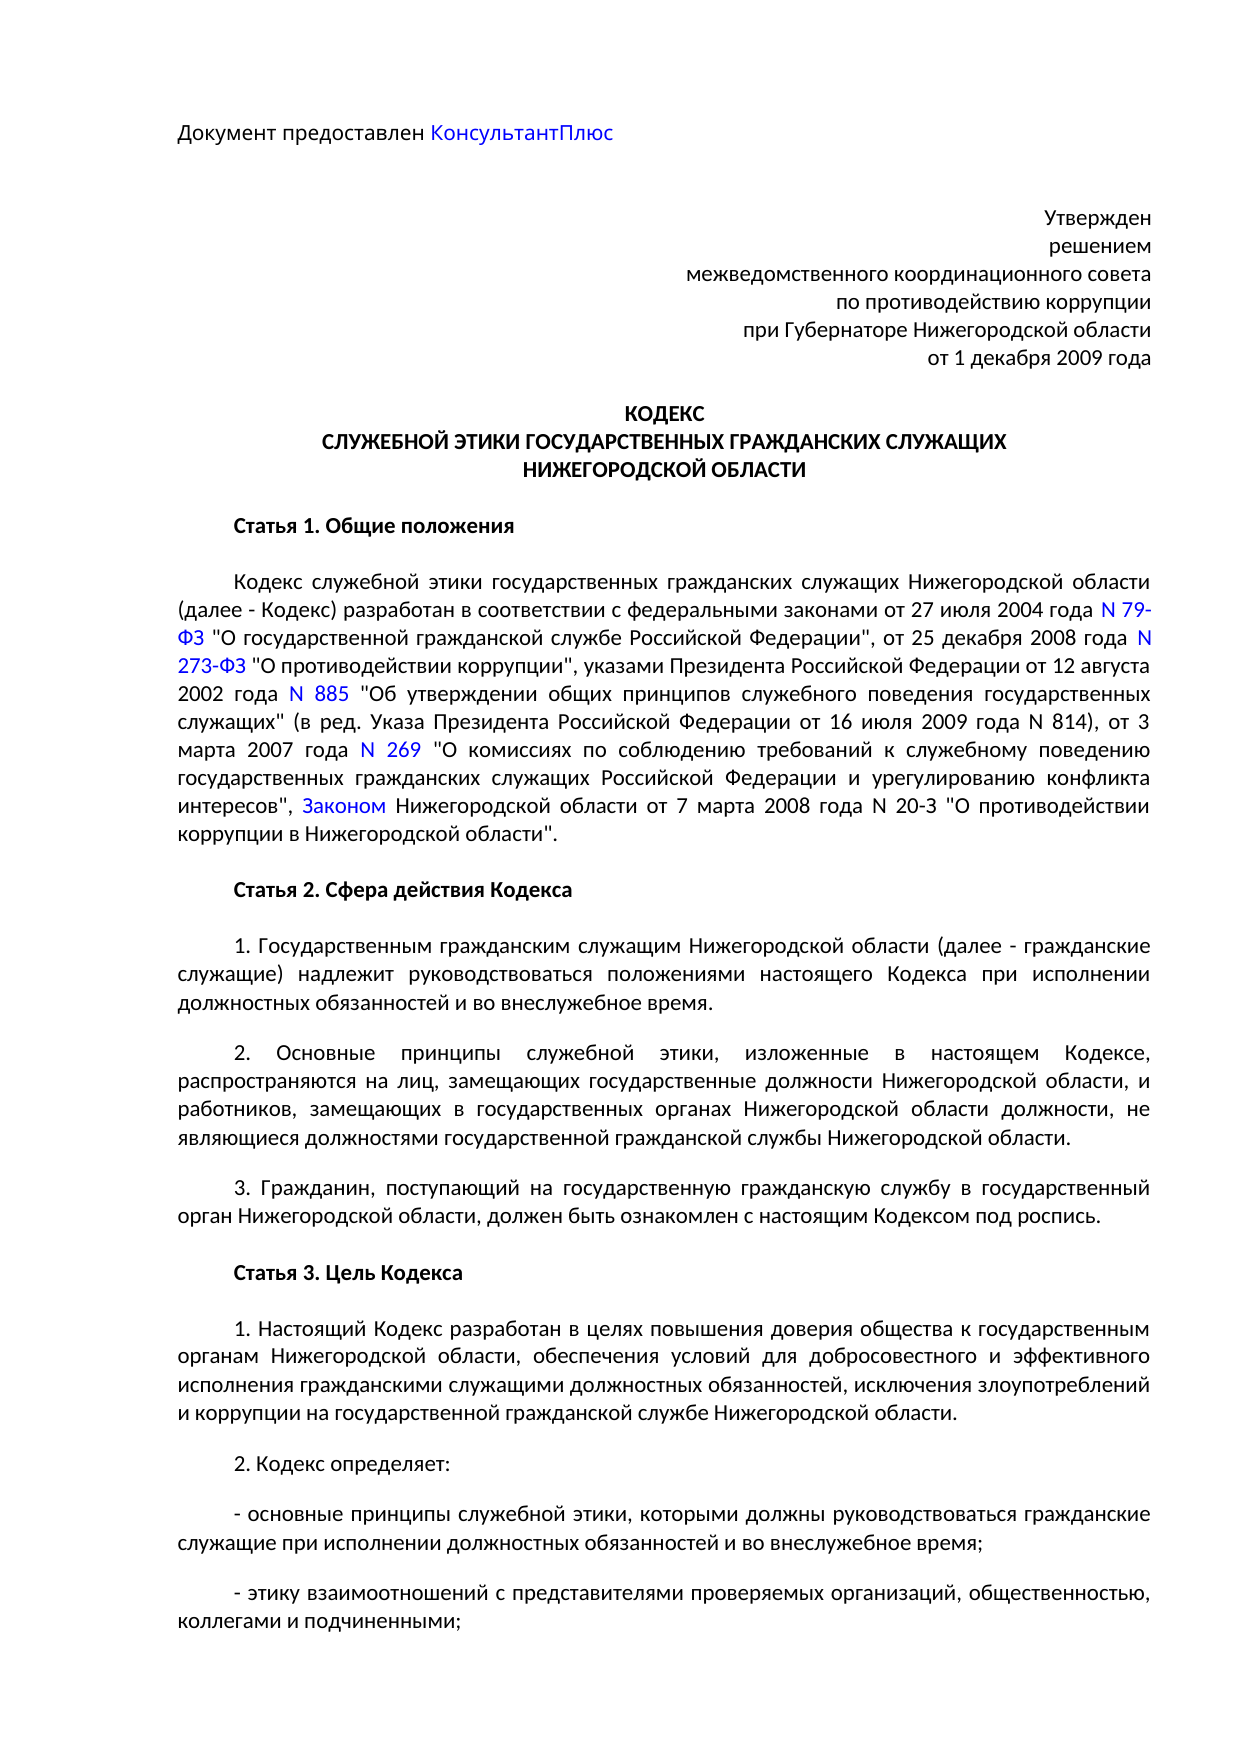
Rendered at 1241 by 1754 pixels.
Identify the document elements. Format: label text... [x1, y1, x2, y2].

title КОДЕКС [177, 399, 1152, 427]
text от 1 декабря 2009 года [177, 343, 1152, 371]
title Статья 1. Общие положения [177, 511, 1152, 539]
text 1. Государственным гражданским служащим Нижегородской области (далее - гражданские служащие) надлежит руководствоваться положениями настоящего Кодекса при исполнении должностных обязанностей и во внеслужебное время. [177, 932, 1152, 1016]
text 1. Настоящий Кодекс разработан в целях повышения доверия общества к государственным органам Нижегородской области, обеспечения условий для добросовестного и эффективного исполнения гражданскими служащими должностных обязанностей, исключения злоупотреблений и коррупции на государственной гражданской службе Нижегородской области. [177, 1314, 1152, 1426]
text - этику взаимоотношений с представителями проверяемых организаций, общественностью, коллегами и подчиненными; [177, 1578, 1152, 1634]
text межведомственного координационного совета [177, 259, 1152, 287]
title Статья 3. Цель Кодекса [177, 1258, 1152, 1286]
title СЛУЖЕБНОЙ ЭТИКИ ГОСУДАРСТВЕННЫХ ГРАЖДАНСКИХ СЛУЖАЩИХ [177, 427, 1152, 455]
text 3. Гражданин, поступающий на государственную гражданскую службу в государственный орган Нижегородской области, должен быть ознакомлен с настоящим Кодексом под роспись. [177, 1173, 1152, 1229]
title Статья 2. Сфера действия Кодекса [177, 876, 1152, 903]
text Кодекс служебной этики государственных гражданских служащих Нижегородской области (далее - Кодекс) разработан в соответствии с федеральными законами от 27 июля 2004 года N 79-ФЗ "О государственной гражданской службе Российской Федерации", от 25 декабря 2008 года N 273-ФЗ "О противодействии коррупции", указами Президента Российской Федерации от 12 августа 2002 года N 885 "Об утверждении общих принципов служебного поведения государственных служащих" (в ред. Указа Президента Российской Федерации от 16 июля 2009 года N 814), от 3 марта 2007 года N 269 "О комиссиях по соблюдению требований к служебному поведению государственных гражданских служащих Российской Федерации и урегулированию конфликта интересов", Законом Нижегородской области от 7 марта 2008 года N 20-З "О противодействии коррупции в Нижегородской области". [177, 567, 1152, 847]
title НИЖЕГОРОДСКОЙ ОБЛАСТИ [177, 455, 1152, 483]
text по противодействию коррупции [177, 287, 1152, 315]
text - основные принципы служебной этики, которыми должны руководствоваться гражданские служащие при исполнении должностных обязанностей и во внеслужебное время; [177, 1499, 1152, 1556]
text при Губернаторе Нижегородской области [177, 315, 1152, 343]
text 2. Основные принципы служебной этики, изложенные в настоящем Кодексе, распространяются на лиц, замещающих государственные должности Нижегородской области, и работников, замещающих в государственных органах Нижегородской области должности, не являющиеся должностями государственной гражданской службы Нижегородской области. [177, 1038, 1152, 1151]
text Утвержден [177, 203, 1152, 231]
text решением [177, 231, 1152, 259]
title Документ предоставлен КонсультантПлюс [177, 118, 1152, 175]
text 2. Кодекс определяет: [177, 1449, 1152, 1477]
